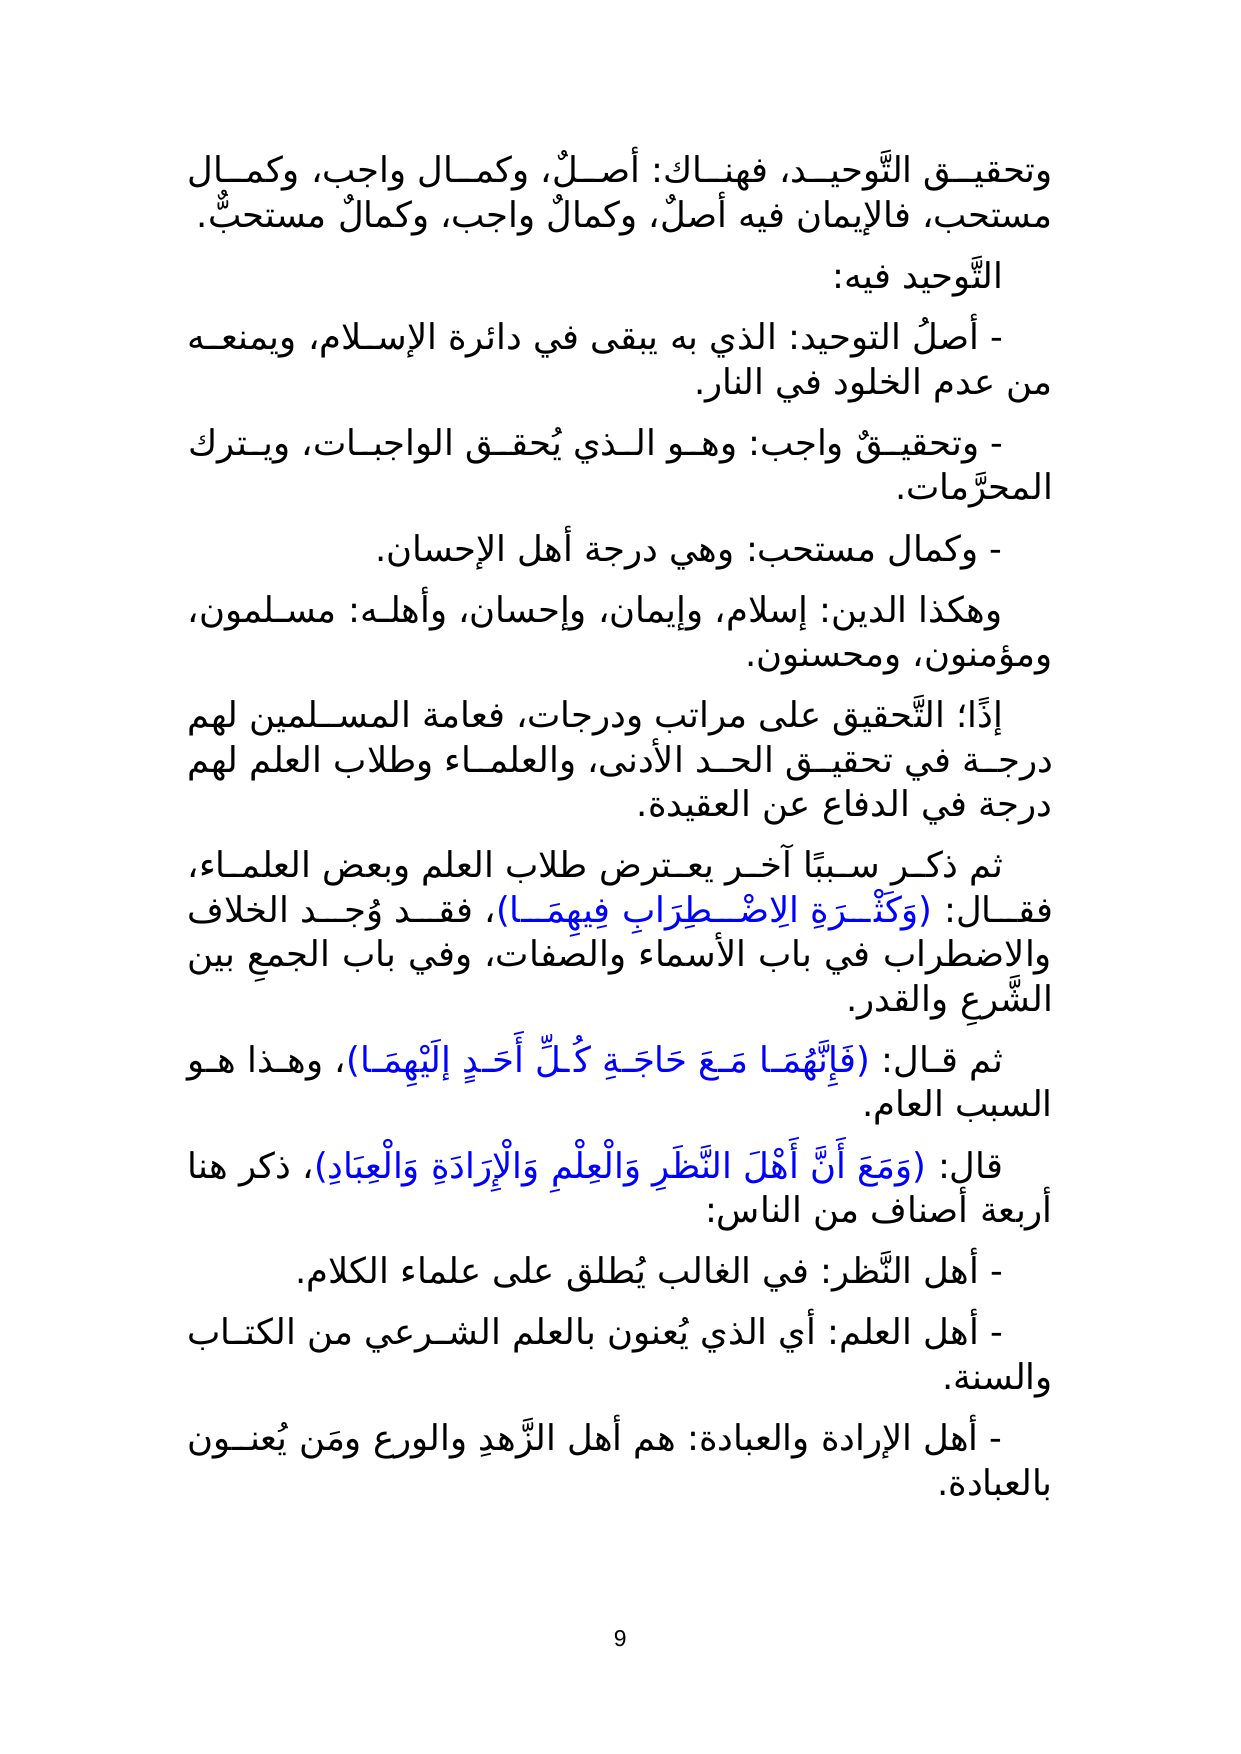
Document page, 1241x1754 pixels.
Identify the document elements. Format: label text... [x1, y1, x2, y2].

text ثم ذكر سببًا آخر يعترض طلاب العلم وبعض العلماء، فقال: (وَكَثْرَةِ الِاضْطِرَابِ فِيهِمَا)، فقد وُجد الخلاف والاضطراب في باب الأسماء والصفات، وفي باب الجمعِ بين الشَّرعِ والقدر. [187, 845, 1053, 1019]
text - أهل الإرادة والعبادة: هم أهل الزَّهدِ والورع ومَن يُعنون بالعبادة. [187, 1417, 1053, 1503]
text - وتحقيقٌ واجب: وهو الذي يُحقق الواجبات، ويترك المحرَّمات. [187, 422, 1053, 508]
text التَّوحيد فيه: [187, 256, 1053, 297]
text - وكمال مستحب: وهي درجة أهل الإحسان. [187, 528, 1053, 569]
text قال: (وَمَعَ أَنَّ أَهْلَ النَّظَرِ وَالْعِلْمِ وَالْإِرَادَةِ وَالْعِبَادِ)، ذكر هنا أربعة أصناف من الناس: [187, 1145, 1053, 1231]
text إذًا؛ التَّحقيق على مراتب ودرجات، فعامة المسلمين لهم درجة في تحقيق الحد الأدنى، والعلماء وطلاب العلم لهم درجة في الدفاع عن العقيدة. [187, 695, 1053, 825]
text - أصلُ التوحيد: الذي به يبقى في دائرة الإسلام، ويمنعه من عدم الخلود في النار. [187, 317, 1053, 402]
text - أهل النَّظر: في الغالب يُطلق على علماء الكلام. [187, 1251, 1053, 1292]
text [187, 150, 1053, 236]
text ثم قال: (فَإِنَّهُمَا مَعَ حَاجَةِ كُلِّ أَحَدٍ إلَيْهِمَا)، وهذا هو السبب العام. [187, 1039, 1053, 1125]
text وهكذا الدين: إسلام، وإيمان، وإحسان، وأهله: مسلمون، ومؤمنون، ومحسنون. [187, 589, 1053, 675]
text - أهل العلم: أي الذي يُعنون بالعلم الشرعي من الكتاب والسنة. [187, 1312, 1053, 1398]
